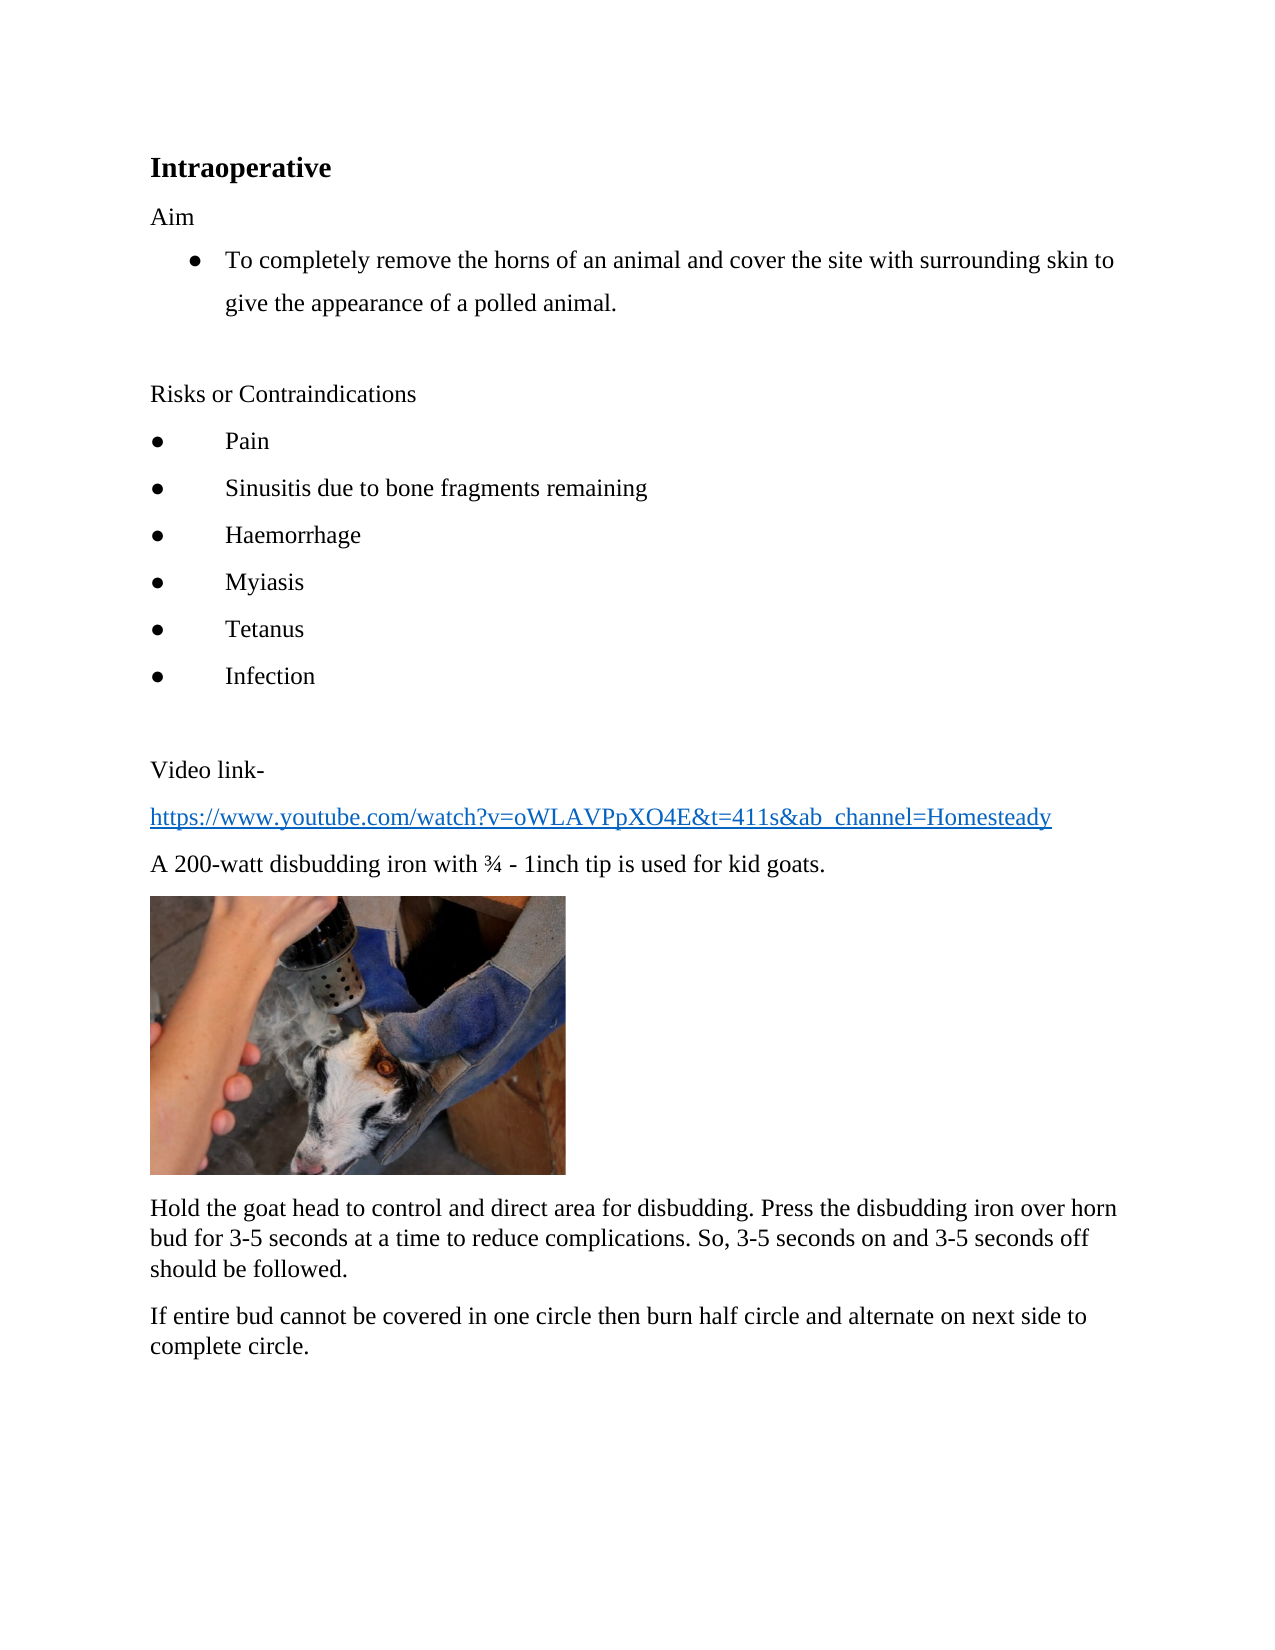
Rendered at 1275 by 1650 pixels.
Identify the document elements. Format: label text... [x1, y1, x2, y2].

text ● Myiasis [150, 567, 1125, 596]
list To completely remove the horns of an animal and cover the site with surrounding skin to give the appearance of a polled animal. [187, 245, 1125, 317]
text Risks or Contraindications [150, 379, 1125, 407]
text ● Pain [150, 426, 1125, 454]
text Intraoperative [150, 150, 1125, 183]
picture [150, 896, 566, 1175]
text Aim [150, 202, 1125, 231]
text A 200-watt disbudding iron with ¾ - 1inch tip is used for kid goats. [150, 849, 1125, 878]
text ● Haemorrhage [150, 520, 1125, 549]
text ● Tetanus [150, 614, 1125, 643]
text ● Sinusitis due to bone fragments remaining [150, 473, 1125, 502]
text Video link- [150, 755, 1125, 784]
text If entire bud cannot be covered in one circle then burn half circle and alternate on next side to complete circle. [150, 1301, 1125, 1360]
text Hold the goat head to control and direct area for disbudding. Press the disbudding iron over horn bud for 3-5 seconds at a time to reduce complications. So, 3-5 seconds on and 3-5 seconds off should be followed. [150, 1193, 1125, 1283]
text https://www.youtube.com/watch?v=oWLAVPpXO4E&t=411s&ab_channel=Homesteady [150, 802, 1125, 831]
text ● Infection [150, 661, 1125, 690]
